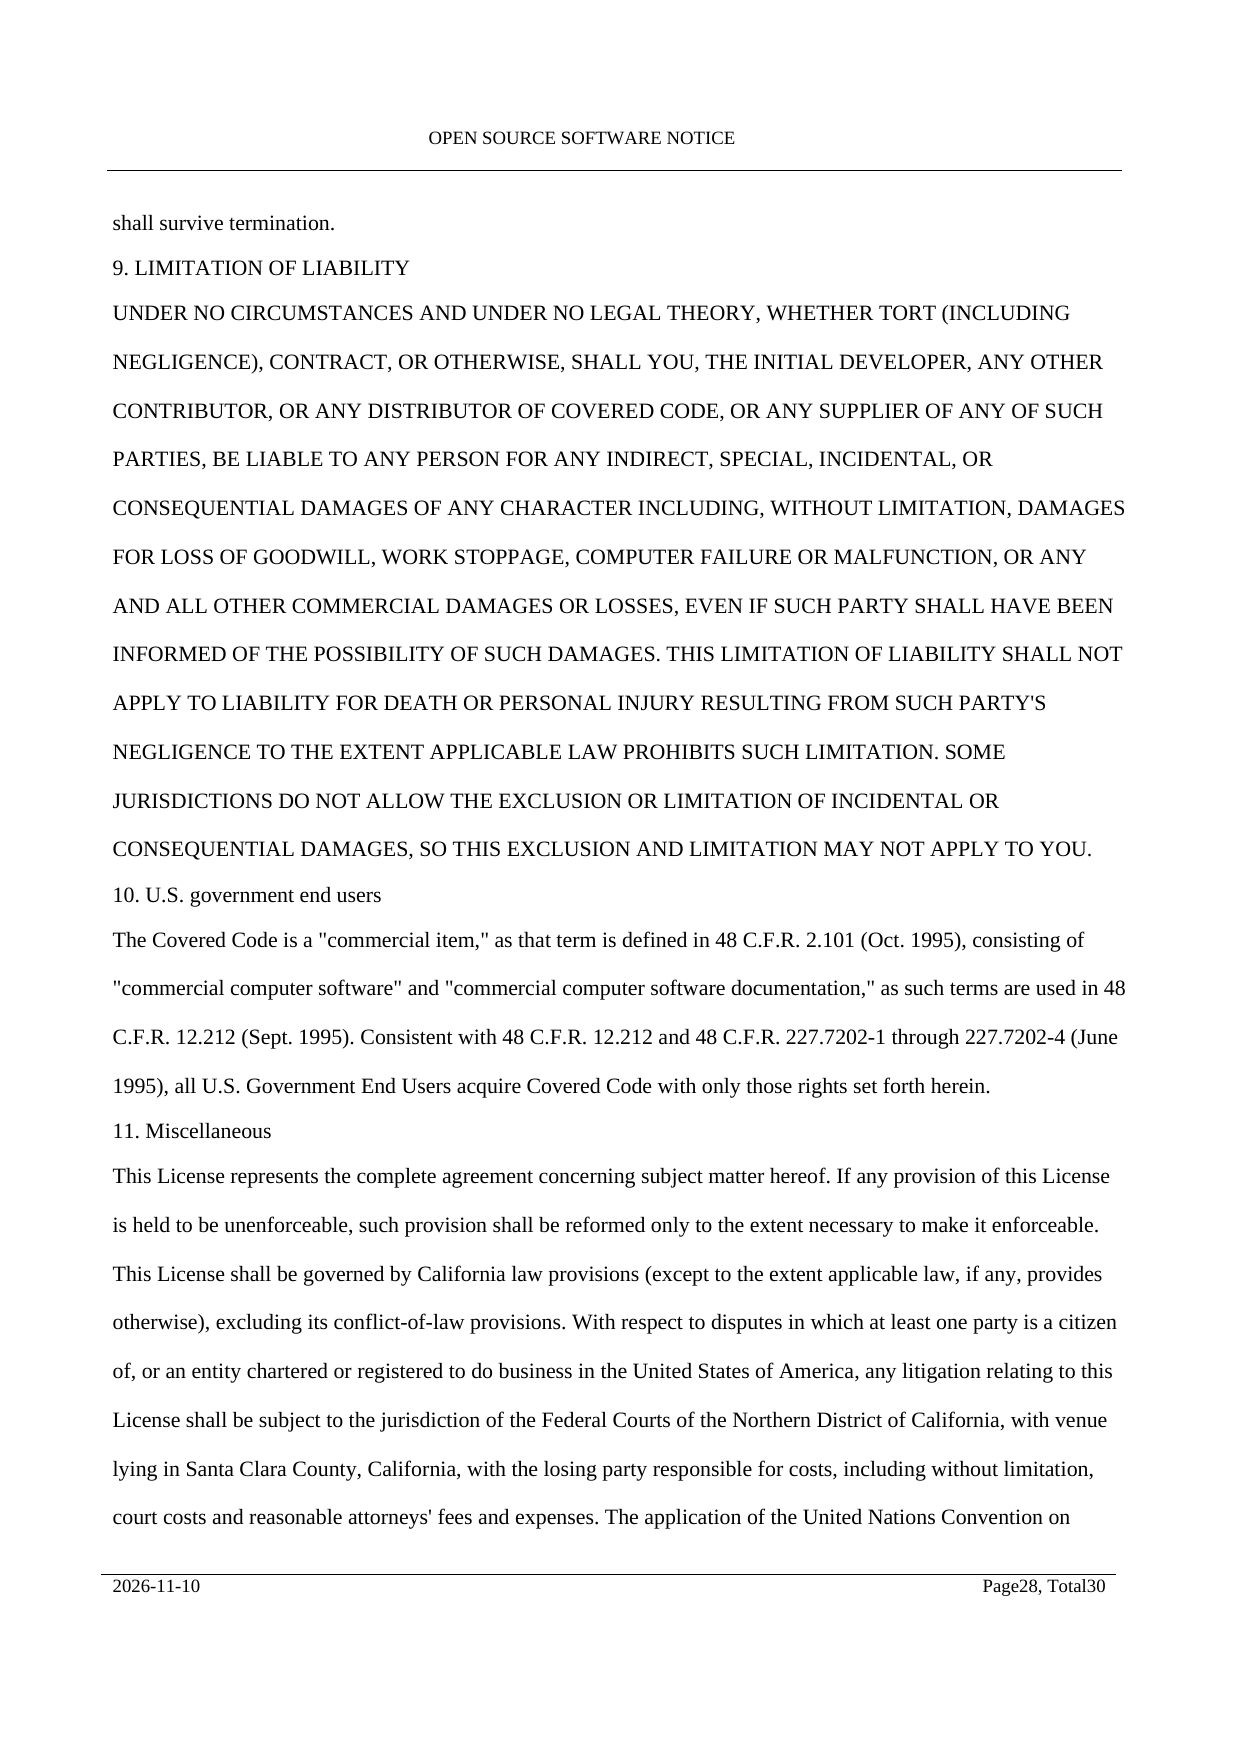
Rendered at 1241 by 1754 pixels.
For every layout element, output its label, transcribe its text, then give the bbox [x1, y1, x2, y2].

text 11. Miscellaneous [112, 1114, 1128, 1147]
text 9. LIMITATION OF LIABILITY [112, 251, 1128, 284]
text UNDER NO CIRCUMSTANCES AND UNDER NO LEGAL THEORY, WHETHER TORT (INCLUDING NEGLIGENCE), CONTRACT, OR OTHERWISE, SHALL YOU, THE INITIAL DEVELOPER, ANY OTHER CONTRIBUTOR, OR ANY DISTRIBUTOR OF COVERED CODE, OR ANY SUPPLIER OF ANY OF SUCH PARTIES, BE LIABLE TO ANY PERSON FOR ANY INDIRECT, SPECIAL, INCIDENTAL, OR CONSEQUENTIAL DAMAGES OF ANY CHARACTER INCLUDING, WITHOUT LIMITATION, DAMAGES FOR LOSS OF GOODWILL, WORK STOPPAGE, COMPUTER FAILURE OR MALFUNCTION, OR ANY AND ALL OTHER COMMERCIAL DAMAGES OR LOSSES, EVEN IF SUCH PARTY SHALL HAVE BEEN INFORMED OF THE POSSIBILITY OF SUCH DAMAGES. THIS LIMITATION OF LIABILITY SHALL NOT APPLY TO LIABILITY FOR DEATH OR PERSONAL INJURY RESULTING FROM SUCH PARTY'S NEGLIGENCE TO THE EXTENT APPLICABLE LAW PROHIBITS SUCH LIMITATION. SOME JURISDICTIONS DO NOT ALLOW THE EXCLUSION OR LIMITATION OF INCIDENTAL OR CONSEQUENTIAL DAMAGES, SO THIS EXCLUSION AND LIMITATION MAY NOT APPLY TO YOU. [112, 297, 1128, 865]
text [112, 206, 1128, 239]
text The Covered Code is a "commercial item," as that term is defined in 48 C.F.R. 2.101 (Oct. 1995), consisting of "commercial computer software" and "commercial computer software documentation," as such terms are used in 48 C.F.R. 12.212 (Sept. 1995). Consistent with 48 C.F.R. 12.212 and 48 C.F.R. 227.7202-1 through 227.7202-4 (June 1995), all U.S. Government End Users acquire Covered Code with only those rights set forth herein. [112, 923, 1128, 1102]
text 10. U.S. government end users [112, 878, 1128, 910]
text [112, 1159, 1128, 1533]
